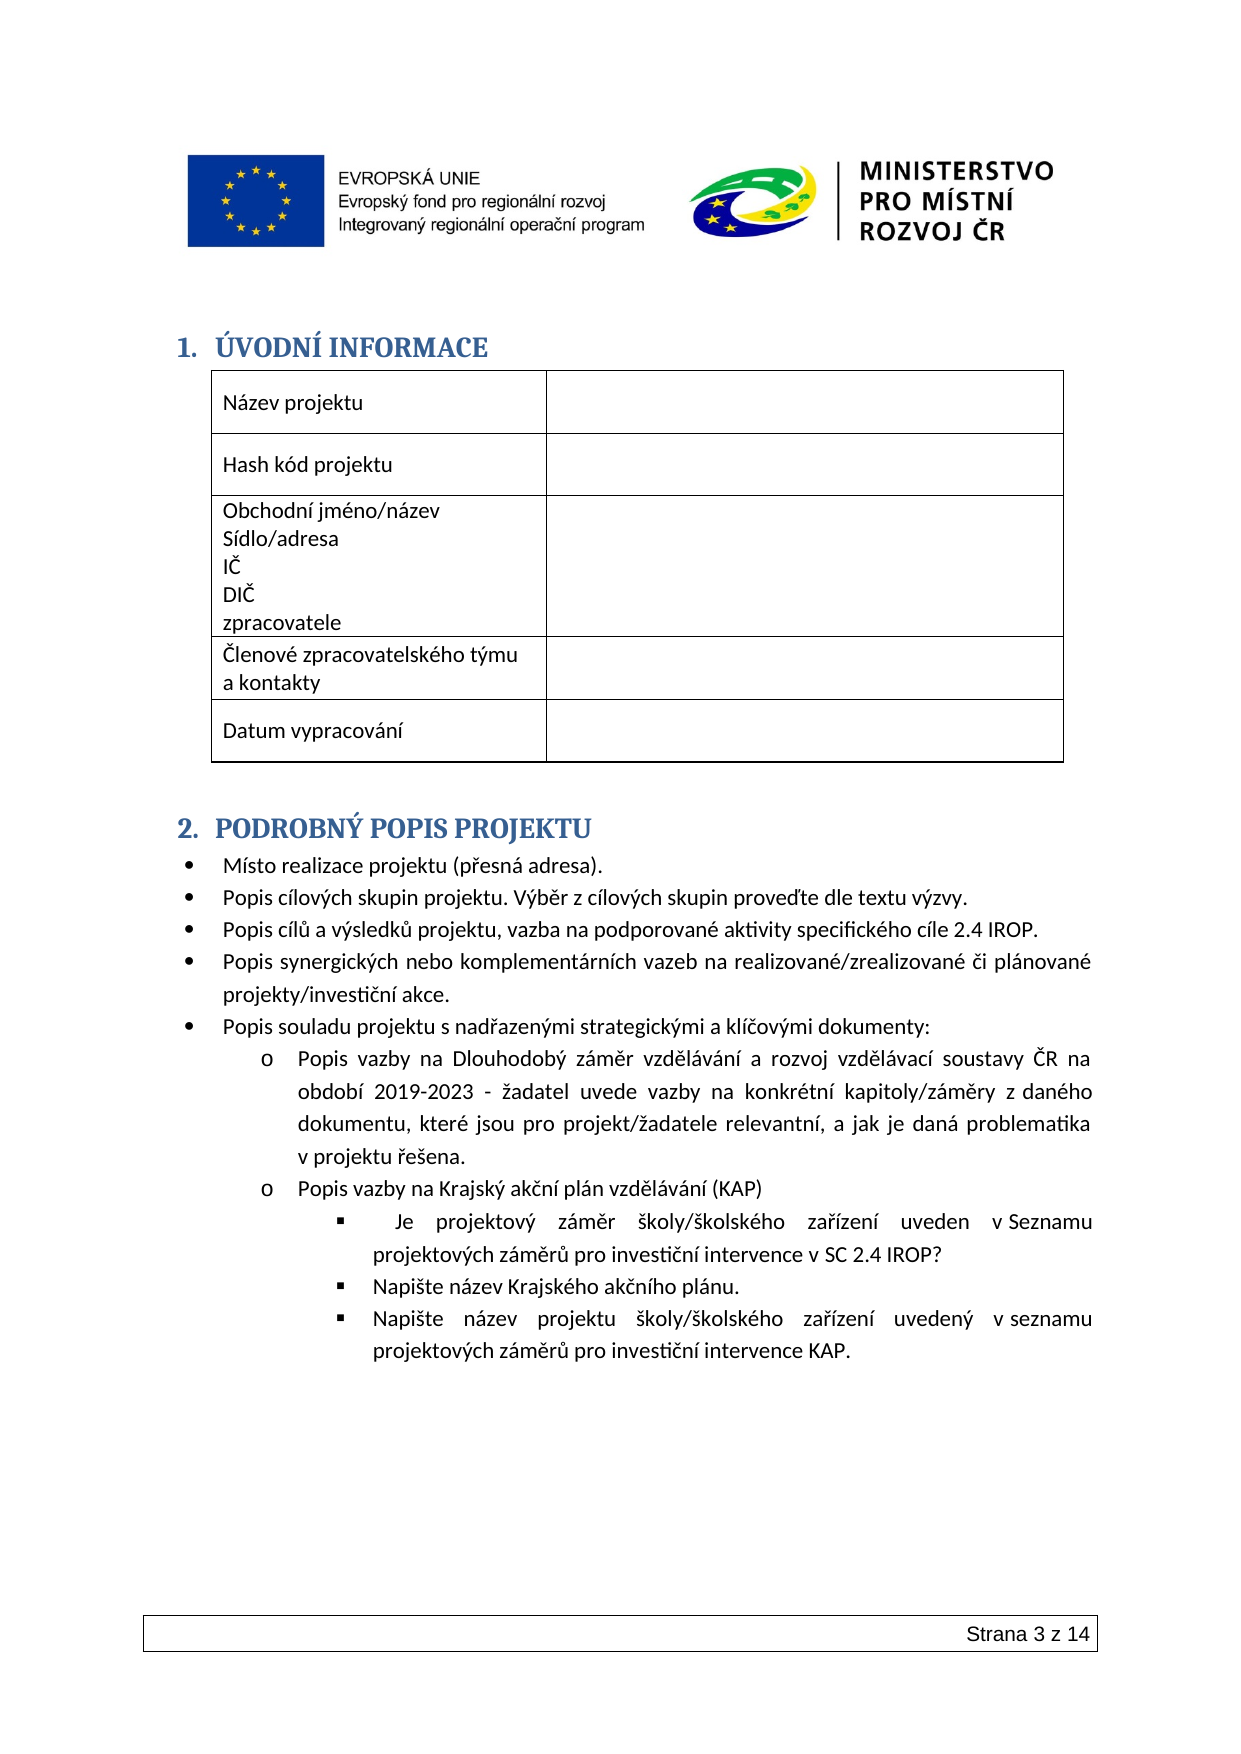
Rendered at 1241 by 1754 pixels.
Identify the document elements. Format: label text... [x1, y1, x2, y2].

table_cell Hash kód projektu [212, 434, 546, 495]
list Popis souladu projektu s nadřazenými strategickými a klíčovými dokumenty: [185, 1012, 1093, 1040]
list Popis vazby na Krajský akční plán vzdělávání (KAP) [260, 1174, 1093, 1203]
list Místo realizace projektu (přesná adresa). [185, 851, 1093, 879]
table_cell [547, 434, 1063, 495]
list Popis synergických nebo komplementárních vazeb na realizované/zrealizované či plánované projekty/investiční akce. [185, 947, 1093, 1008]
list Je projektový záměr školy/školského zařízení uveden v Seznamu projektových záměrů pro investiční intervence v SC 2.4 IROP? [335, 1207, 1093, 1268]
table_header Název projektu [212, 371, 546, 432]
list Napište název projektu školy/školského zařízení uvedený v seznamu projektových záměrů pro investiční intervence KAP. [335, 1304, 1093, 1364]
table_cell [547, 496, 1063, 636]
table_cell [547, 700, 1063, 761]
table_cell [547, 637, 1063, 699]
list Popis vazby na Dlouhodobý záměr vzdělávání a rozvoj vzdělávací soustavy ČR na období 2019-2023 - žadatel uvede vazby na konkrétní kapitoly/záměry z daného dokumentu, které jsou pro projekt/žadatele relevantní, a jak je daná problematika v projektu řešena. [260, 1044, 1093, 1170]
subtitle ÚVODNÍ INFORMACE [177, 198, 1093, 365]
subtitle Podrobný popis projektu [177, 812, 1093, 846]
table_header [547, 371, 1063, 432]
list Popis cílových skupin projektu. Výběr z cílových skupin proveďte dle textu výzvy. [185, 883, 1093, 911]
table_cell Datum vypracování [212, 700, 546, 761]
picture [157, 123, 1083, 277]
table_cell Obchodní jméno/název Sídlo/adresa IČ DIČ zpracovatele [212, 496, 546, 636]
table_cell Členové zpracovatelského týmu a kontakty [212, 637, 546, 699]
list Popis cílů a výsledků projektu, vazba na podporované aktivity specifického cíle 2.4 IROP. [185, 915, 1093, 943]
list Napište název Krajského akčního plánu. [335, 1272, 1093, 1300]
